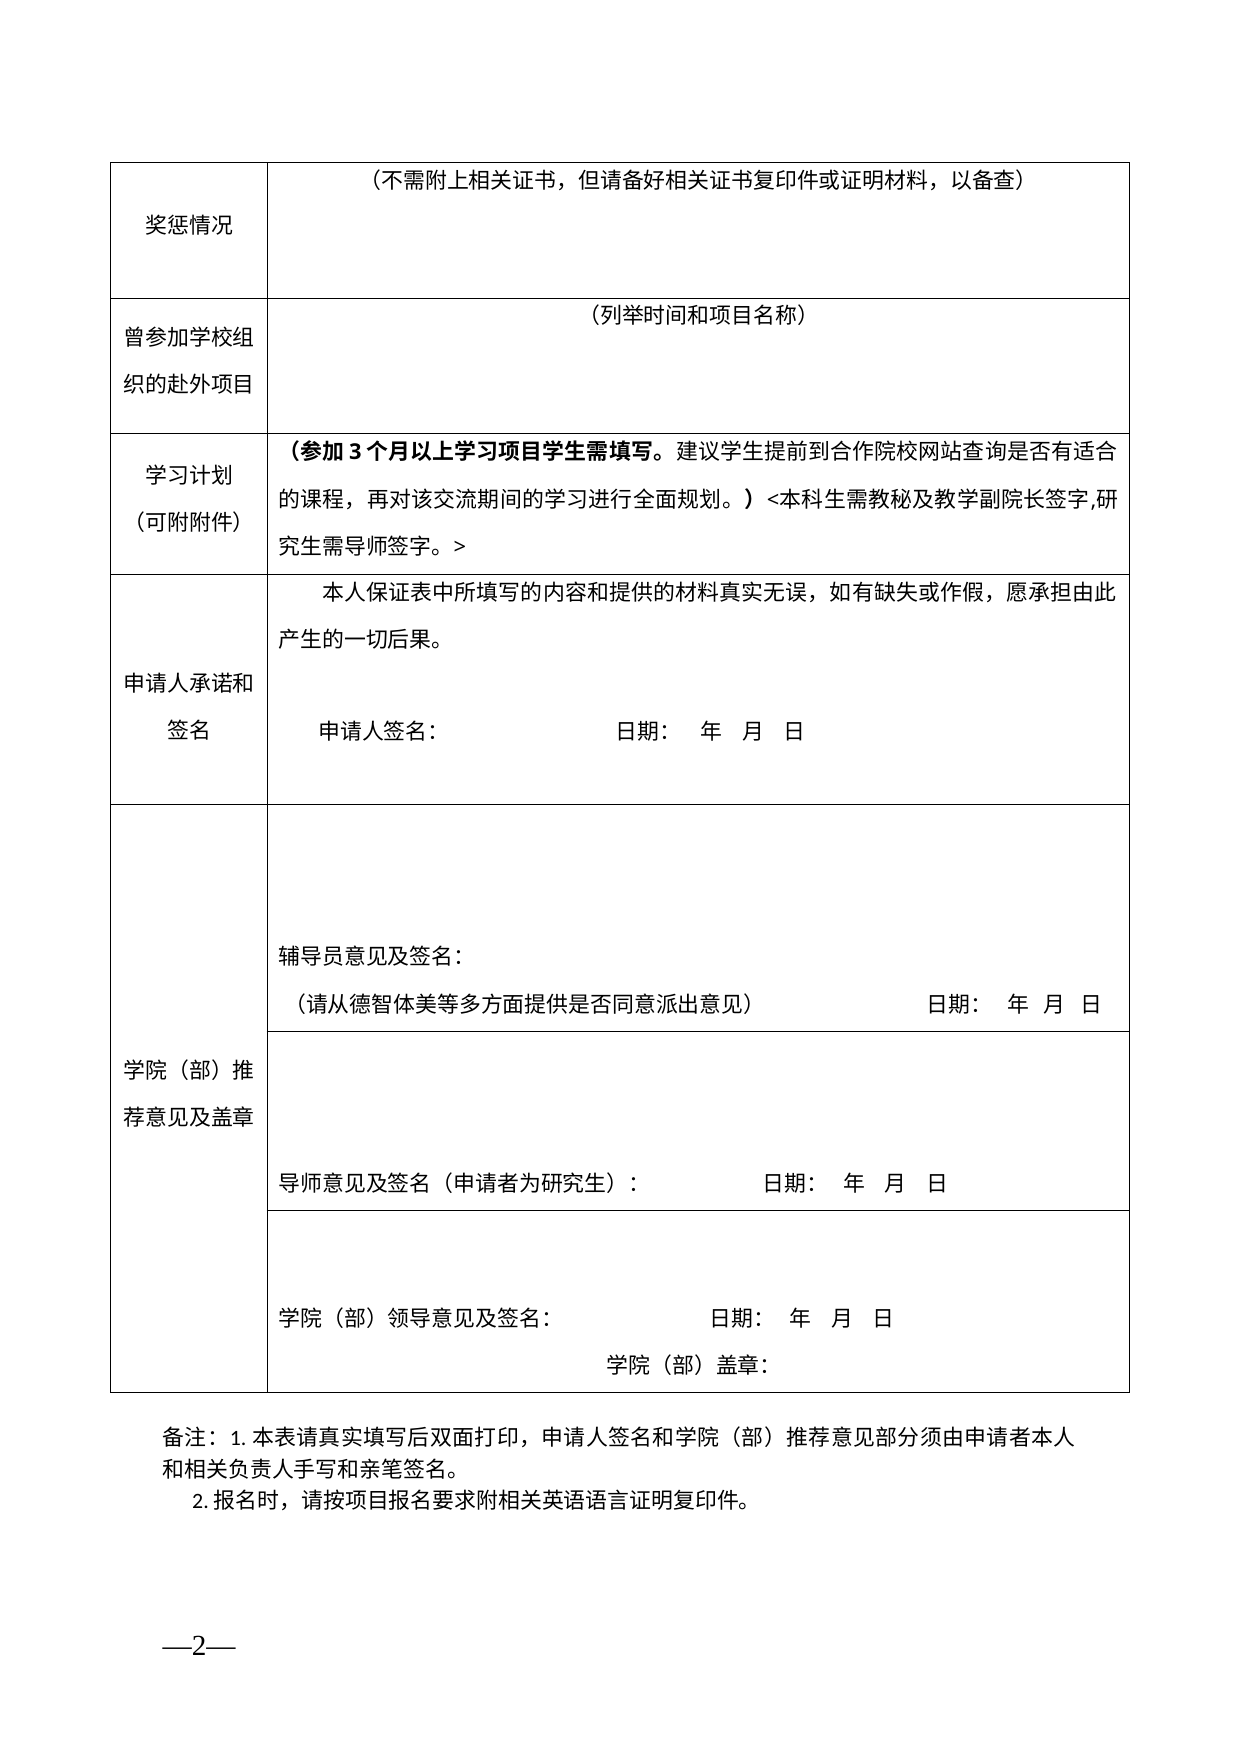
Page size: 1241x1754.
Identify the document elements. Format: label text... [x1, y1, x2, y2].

table_cell 申请人承诺和签名 [111, 575, 267, 804]
table_cell 曾参加学校组织的赴外项目 [111, 299, 267, 433]
table_cell 奖惩情况 [111, 163, 267, 297]
table_cell （不需附上相关证书，但请备好相关证书复印件或证明材料，以备查） [268, 163, 1129, 297]
table_cell 学院（部）推荐意见及盖章 [111, 805, 267, 1392]
text 2. 报名时，请按项目报名要求附相关英语语言证明复印件。 [162, 1483, 1078, 1515]
text 备注：1. 本表请真实填写后双面打印，申请人签名和学院（部）推荐意见部分须由申请者本人和相关负责人手写和亲笔签名。 [162, 1420, 1078, 1483]
table_cell 学院（部）领导意见及签名： 日期： 年 月 日 学院（部）盖章： [268, 1211, 1129, 1392]
table_cell （列举时间和项目名称） [268, 299, 1129, 433]
table_cell 辅导员意见及签名： （请从德智体美等多方面提供是否同意派出意见） 日期： 年 月 日 [268, 805, 1129, 1031]
table_cell （参加3个月以上学习项目学生需填写。建议学生提前到合作院校网站查询是否有适合的课程，再对该交流期间的学习进行全面规划。）<本科生需教秘及教学副院长签字,研究生需导师签字。> [268, 434, 1129, 573]
table_cell 导师意见及签名（申请者为研究生）： 日期： 年 月 日 [268, 1032, 1129, 1210]
table_cell 学习计划 （可附附件） [111, 434, 267, 573]
table_cell 本人保证表中所填写的内容和提供的材料真实无误，如有缺失或作假，愿承担由此产生的一切后果。 申请人签名： 日期： 年 月 日 [268, 575, 1129, 804]
